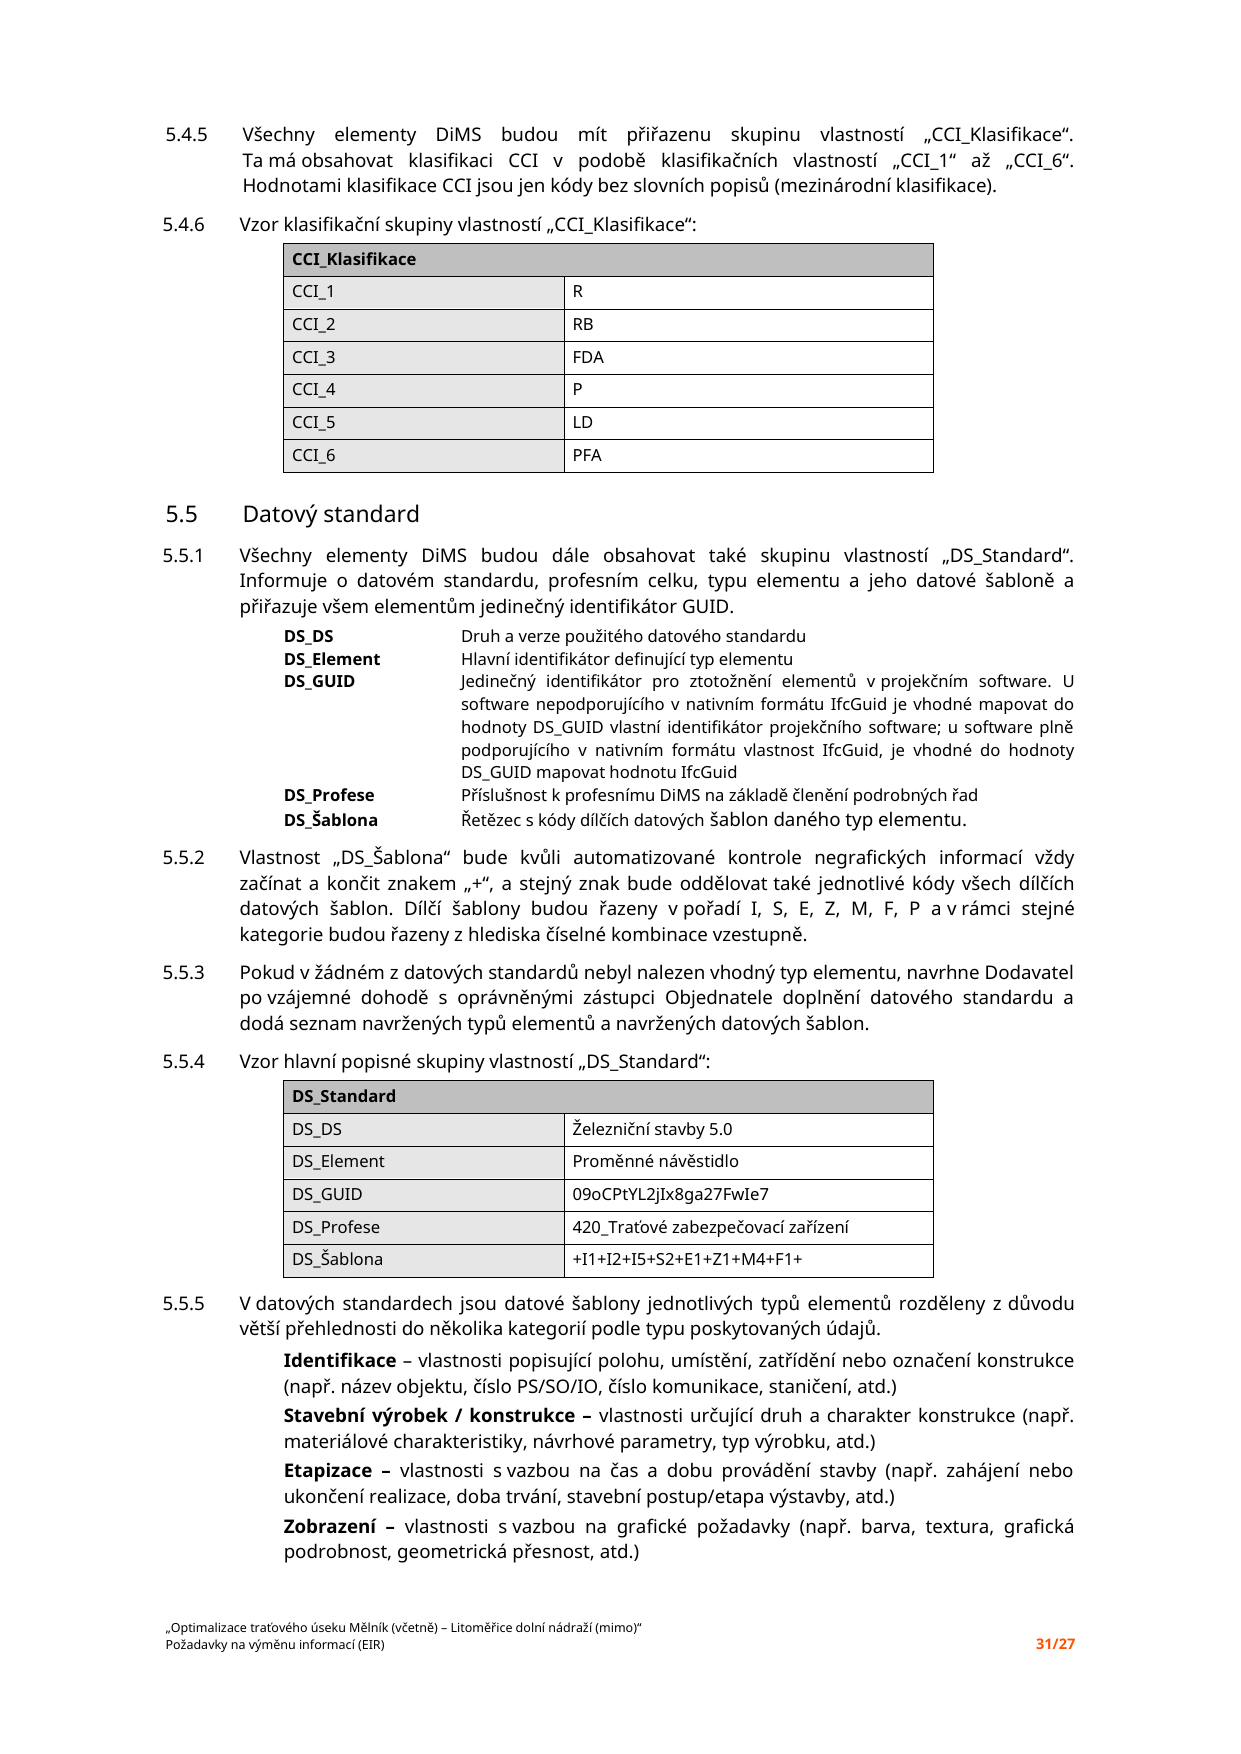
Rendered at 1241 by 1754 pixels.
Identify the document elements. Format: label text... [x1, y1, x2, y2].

table_cell 420_Traťové zabezpečovací zařízení [565, 1212, 933, 1244]
list DS_DS Druh a verze použitého datového standardu [283, 625, 1075, 647]
table_cell CCI_4 [284, 375, 564, 407]
table_cell DS_DS [284, 1114, 564, 1146]
list Stavební výrobek / konstrukce – vlastnosti určující druh a charakter konstrukce (např. materiálové charakteristiky, návrhové parametry, typ výrobku, atd.) [283, 1403, 1075, 1454]
table_header CCI_Klasifikace [284, 244, 933, 276]
table_cell CCI_3 [284, 342, 564, 374]
text Pokud v žádném z datových standardů nebyl nalezen vhodný typ elementu, navrhne Dodavatel po vzájemné dohodě s oprávněnými zástupci Objednatele doplnění datového standardu a dodá seznam navržených typů elementů a navržených datových šablon. [162, 959, 1075, 1036]
list DS_GUID Jedinečný identifikátor pro ztotožnění elementů v projekčním software. U software nepodporujícího v nativním formátu IfcGuid je vhodné mapovat do hodnoty DS_GUID vlastní identifikátor projekčního software; u software plně podporujícího v nativním formátu vlastnost IfcGuid, je vhodné do hodnoty DS_GUID mapovat hodnotu IfcGuid [283, 670, 1075, 784]
table_cell PFA [565, 440, 933, 472]
table_cell CCI_5 [284, 408, 564, 439]
table_cell Železniční stavby 5.0 [565, 1114, 933, 1146]
text Vzor hlavní popisné skupiny vlastností „DS_Standard“: [162, 1048, 1075, 1073]
table_cell R [565, 277, 933, 308]
table_cell RB [565, 310, 933, 341]
table_cell +I1+I2+I5+S2+E1+Z1+M4+F1+ [565, 1245, 933, 1277]
text Všechny elementy DiMS budou dále obsahovat také skupinu vlastností „DS_Standard“. Informuje o datovém standardu, profesním celku, typu elementu a jeho datové šabloně a přiřazuje všem elementům jedinečný identifikátor GUID. [162, 542, 1075, 618]
table_cell DS_Šablona [284, 1245, 564, 1277]
table_cell CCI_1 [284, 277, 564, 308]
list DS_Profese Příslušnost k profesnímu DiMS na základě členění podrobných řad [283, 784, 1075, 806]
list Etapizace – vlastnosti s vazbou na čas a dobu provádění stavby (např. zahájení nebo ukončení realizace, doba trvání, stavební postup/etapa výstavby, atd.) [283, 1458, 1075, 1509]
table_cell FDA [565, 342, 933, 374]
table_cell CCI_6 [284, 440, 564, 472]
text Datový standard [165, 498, 1075, 529]
table_cell Proměnné návěstidlo [565, 1147, 933, 1178]
text Všechny elementy DiMS budou mít přiřazenu skupinu vlastností „CCI_Klasifikace“. Ta má obsahovat klasifikaci CCI v podobě klasifikačních vlastností „CCI_1“ až „CCI_6“. Hodnotami klasifikace CCI jsou jen kódy bez slovních popisů (mezinárodní klasifikace). [165, 122, 1075, 198]
list Identifikace – vlastnosti popisující polohu, umístění, zatřídění nebo označení konstrukce (např. název objektu, číslo PS/SO/IO, číslo komunikace, staničení, atd.) [283, 1347, 1075, 1398]
list DS_Šablona Řetězec s kódy dílčích datových šablon daného typ elementu. [283, 806, 1075, 832]
table_cell LD [565, 408, 933, 439]
text V datových standardech jsou datové šablony jednotlivých typů elementů rozděleny z důvodu větší přehlednosti do několika kategorií podle typu poskytovaných údajů. [162, 1290, 1075, 1341]
table_cell CCI_2 [284, 310, 564, 341]
table_cell DS_Element [284, 1147, 564, 1178]
text Vlastnost „DS_Šablona“ bude kvůli automatizované kontrole negrafických informací vždy začínat a končit znakem „+“, a stejný znak bude oddělovat také jednotlivé kódy všech dílčích datových šablon. Dílčí šablony budou řazeny v pořadí I, S, E, Z, M, F, P a v rámci stejné kategorie budou řazeny z hlediska číselné kombinace vzestupně. [162, 844, 1075, 946]
table_cell DS_Profese [284, 1212, 564, 1244]
list DS_Element Hlavní identifikátor definující typ elementu [283, 647, 1075, 670]
table_cell P [565, 375, 933, 407]
table_cell DS_GUID [284, 1180, 564, 1211]
table_cell 09oCPtYL2jIx8ga27FwIe7 [565, 1180, 933, 1211]
table_header DS_Standard [284, 1081, 933, 1113]
list Zobrazení – vlastnosti s vazbou na grafické požadavky (např. barva, textura, grafická podrobnost, geometrická přesnost, atd.) [283, 1513, 1075, 1564]
text Vzor klasifikační skupiny vlastností „CCI_Klasifikace“: [162, 211, 1075, 236]
